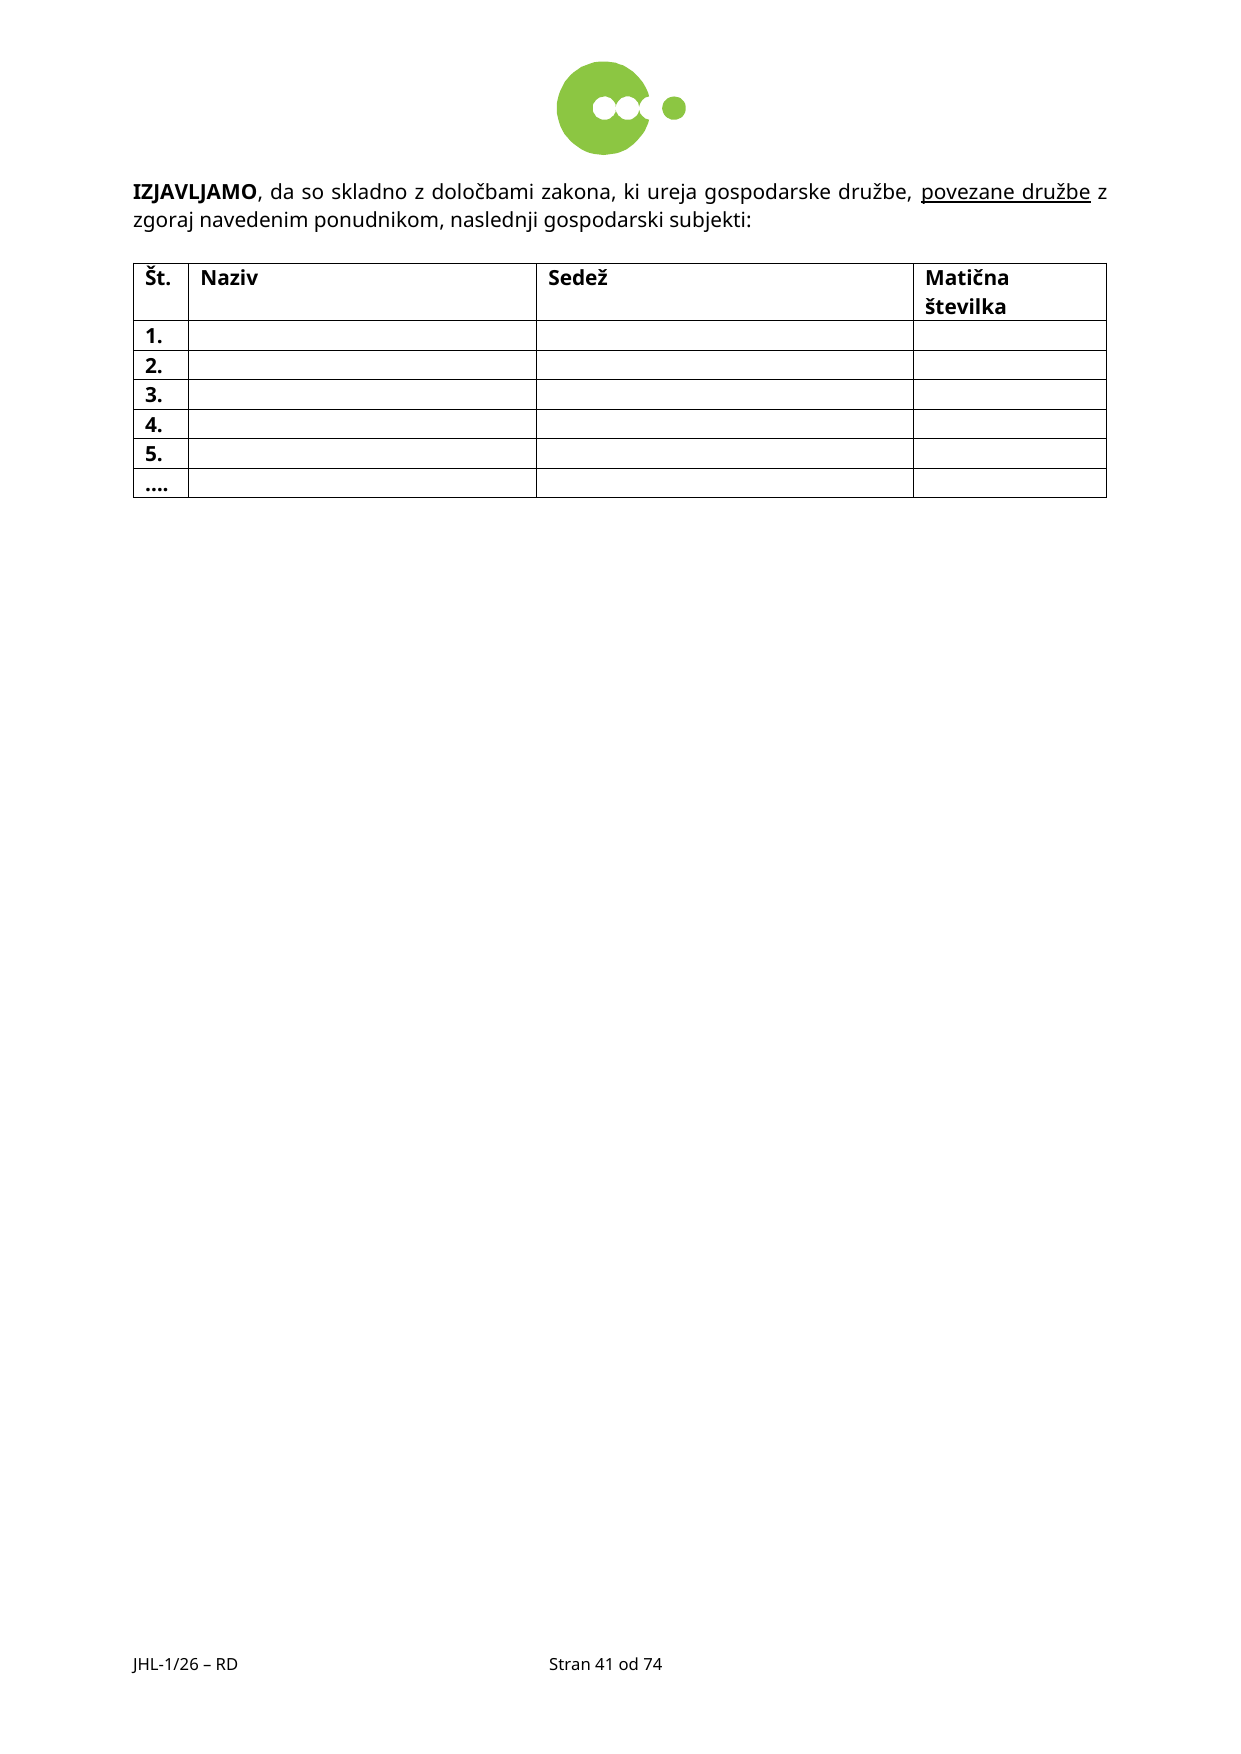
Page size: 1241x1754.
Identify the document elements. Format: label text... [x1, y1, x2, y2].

table_cell [914, 351, 1106, 379]
text IZJAVLJAMO, da so skladno z določbami zakona, ki ureja gospodarske družbe, povezane družbe z zgoraj navedenim ponudnikom, naslednji gospodarski subjekti: [133, 177, 1107, 234]
table_header Sedež [537, 264, 913, 320]
table_header Št. [134, 264, 188, 320]
table_cell [189, 439, 536, 468]
table_header Naziv [189, 264, 536, 320]
table_cell [537, 321, 913, 350]
table_cell [189, 469, 536, 497]
table_cell [537, 469, 913, 497]
table_cell …. [134, 469, 188, 497]
table_cell [189, 410, 536, 438]
table_cell [914, 469, 1106, 497]
table_cell [189, 321, 536, 350]
table_cell [914, 410, 1106, 438]
table_cell [914, 439, 1106, 468]
table_cell 5. [134, 439, 188, 468]
table_cell 2. [134, 351, 188, 379]
table_cell 1. [134, 321, 188, 350]
table_cell [537, 439, 913, 468]
table_cell [537, 351, 913, 379]
table_cell [537, 380, 913, 409]
table_cell [189, 351, 536, 379]
table_header Matična številka [914, 264, 1106, 320]
table_cell [914, 321, 1106, 350]
table_cell [189, 380, 536, 409]
table_cell 3. [134, 380, 188, 409]
table_cell [914, 380, 1106, 409]
table_cell 4. [134, 410, 188, 438]
table_cell [537, 410, 913, 438]
